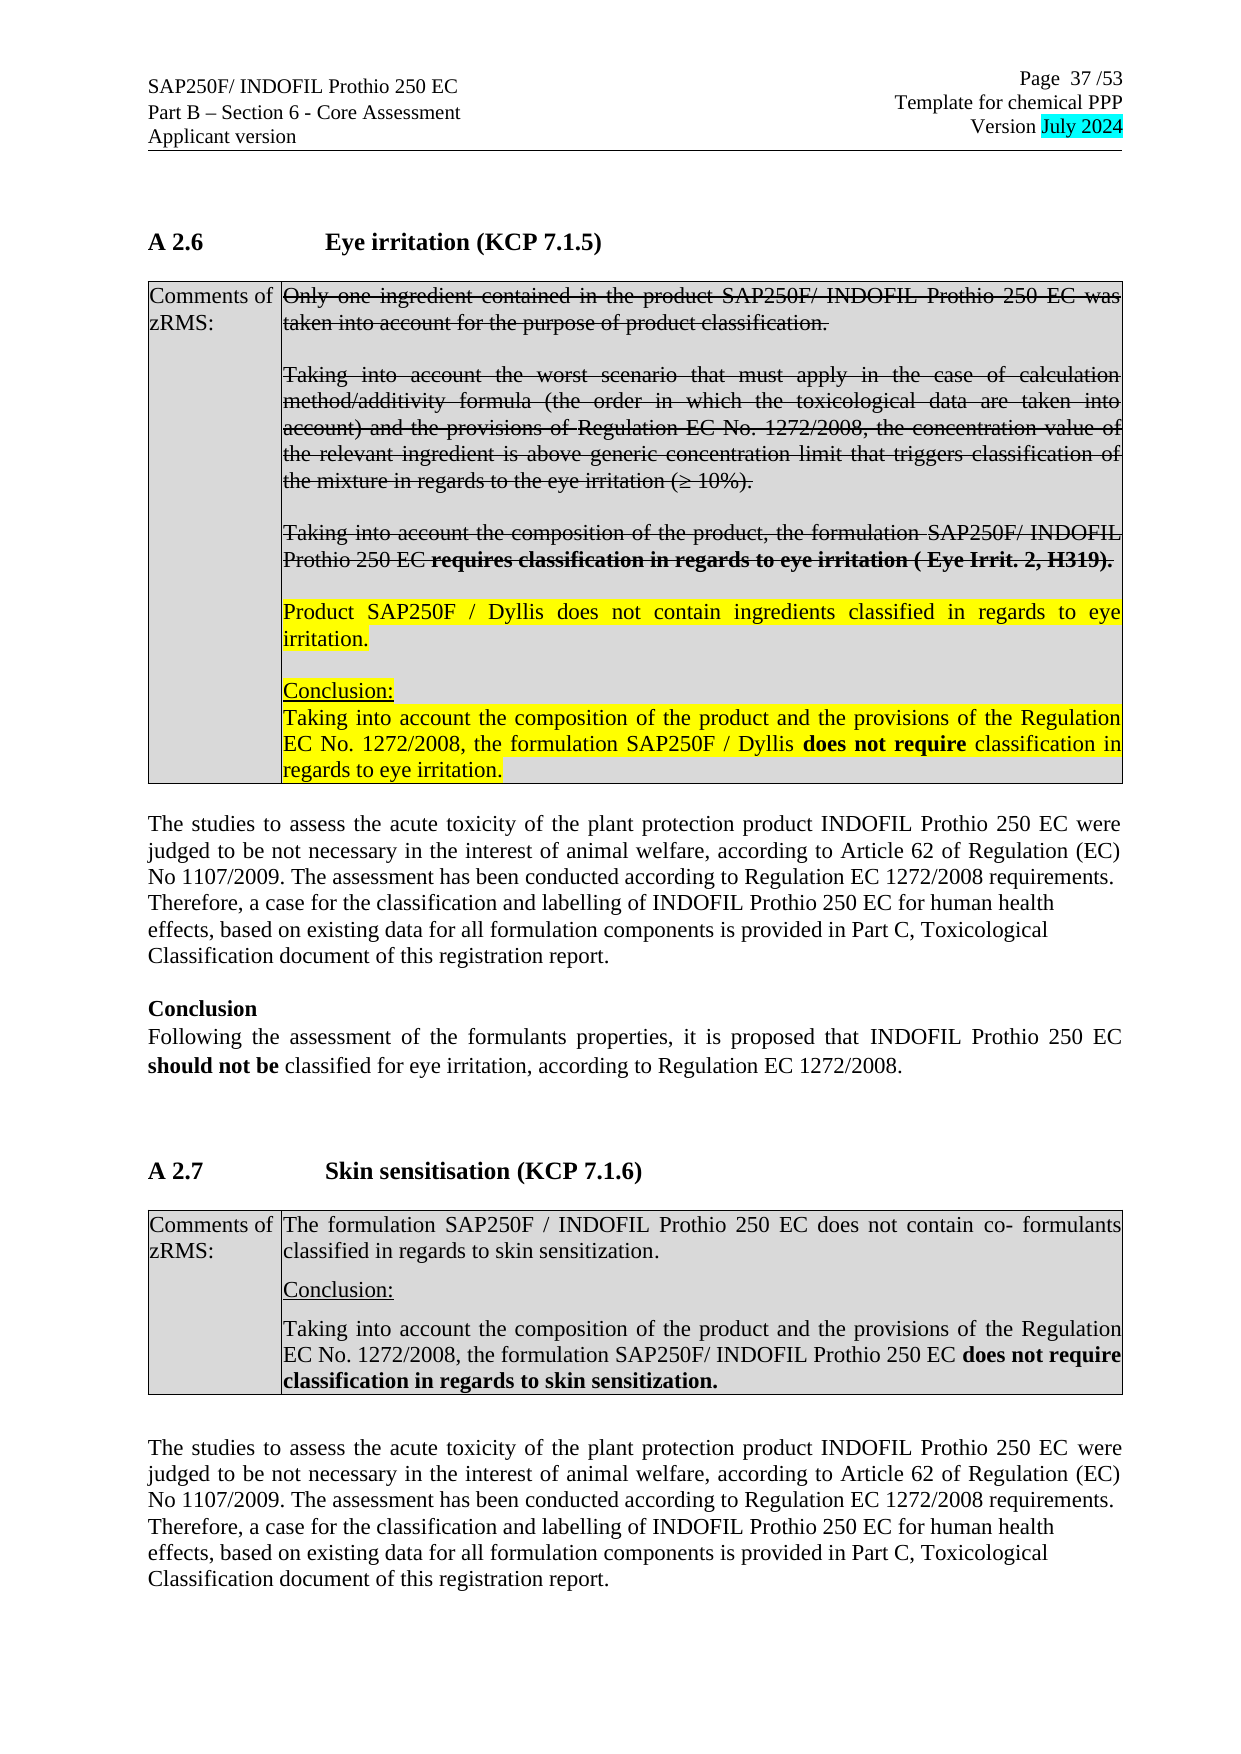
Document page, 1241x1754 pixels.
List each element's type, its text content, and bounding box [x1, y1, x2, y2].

text The studies to assess the acute toxicity of the plant protection product INDOFIL Prothio 250 EC were judged to be not necessary in the interest of animal welfare, according to Article 62 of Regulation (EC) No 1107/2009. The assessment has been conducted according to Regulation EC 1272/2008 requirements. [148, 810, 1122, 889]
text Following the assessment of the formulants properties, it is proposed that INDOFIL Prothio 250 EC should not be classified for eye irritation, according to Regulation EC 1272/2008. [148, 1021, 1122, 1079]
text Eye irritation (KCP 7.1.5) [148, 227, 1122, 256]
table_header Comments of zRMS: [149, 282, 281, 783]
text Therefore, a case for the classification and labelling of INDOFIL Prothio 250 EC for human health effects, based on existing data for all formulation components is provided in Part C, Toxicological Classification document of this registration report. [148, 889, 1122, 968]
text Therefore, a case for the classification and labelling of INDOFIL Prothio 250 EC for human health effects, based on existing data for all formulation components is provided in Part C, Toxicological Classification document of this registration report. [148, 1513, 1122, 1592]
text Skin sensitisation (KCP 7.1.6) [148, 1156, 1122, 1184]
table_header Only one ingredient contained in the product SAP250F/ INDOFIL Prothio 250 EC was taken into account for the purpose of product classification. Taking into account the worst scenario that must apply in the case of calculation method/additivity formula (the order in which the toxicological data are taken into account) and the provisions of Regulation EC No. 1272/2008, the concentration value of the relevant ingredient is above generic concentration limit that triggers classification of the mixture in regards to the eye irritation (≥ 10%). Taking into account the composition of the product, the formulation SAP250F/ INDOFIL Prothio 250 EC requires classification in regards to eye irritation ( Eye Irrit. 2, H319). Product SAP250F / Dyllis does not contain ingredients classified in regards to eye irritation. Conclusion: Taking into account the composition of the product and the provisions of the Regulation EC No. 1272/2008, the formulation SAP250F / Dyllis does not require classification in regards to eye irritation. [282, 282, 1122, 783]
table_header Comments of zRMS: [149, 1211, 281, 1394]
text Conclusion [148, 995, 1122, 1021]
text The studies to assess the acute toxicity of the plant protection product INDOFIL Prothio 250 EC were judged to be not necessary in the interest of animal welfare, according to Article 62 of Regulation (EC) No 1107/2009. The assessment has been conducted according to Regulation EC 1272/2008 requirements. [148, 1434, 1122, 1513]
table_header The formulation SAP250F / INDOFIL Prothio 250 EC does not contain co- formulants classified in regards to skin sensitization. Conclusion: Taking into account the composition of the product and the provisions of the Regulation EC No. 1272/2008, the formulation SAP250F/ INDOFIL Prothio 250 EC does not require classification in regards to skin sensitization. [282, 1211, 1122, 1394]
